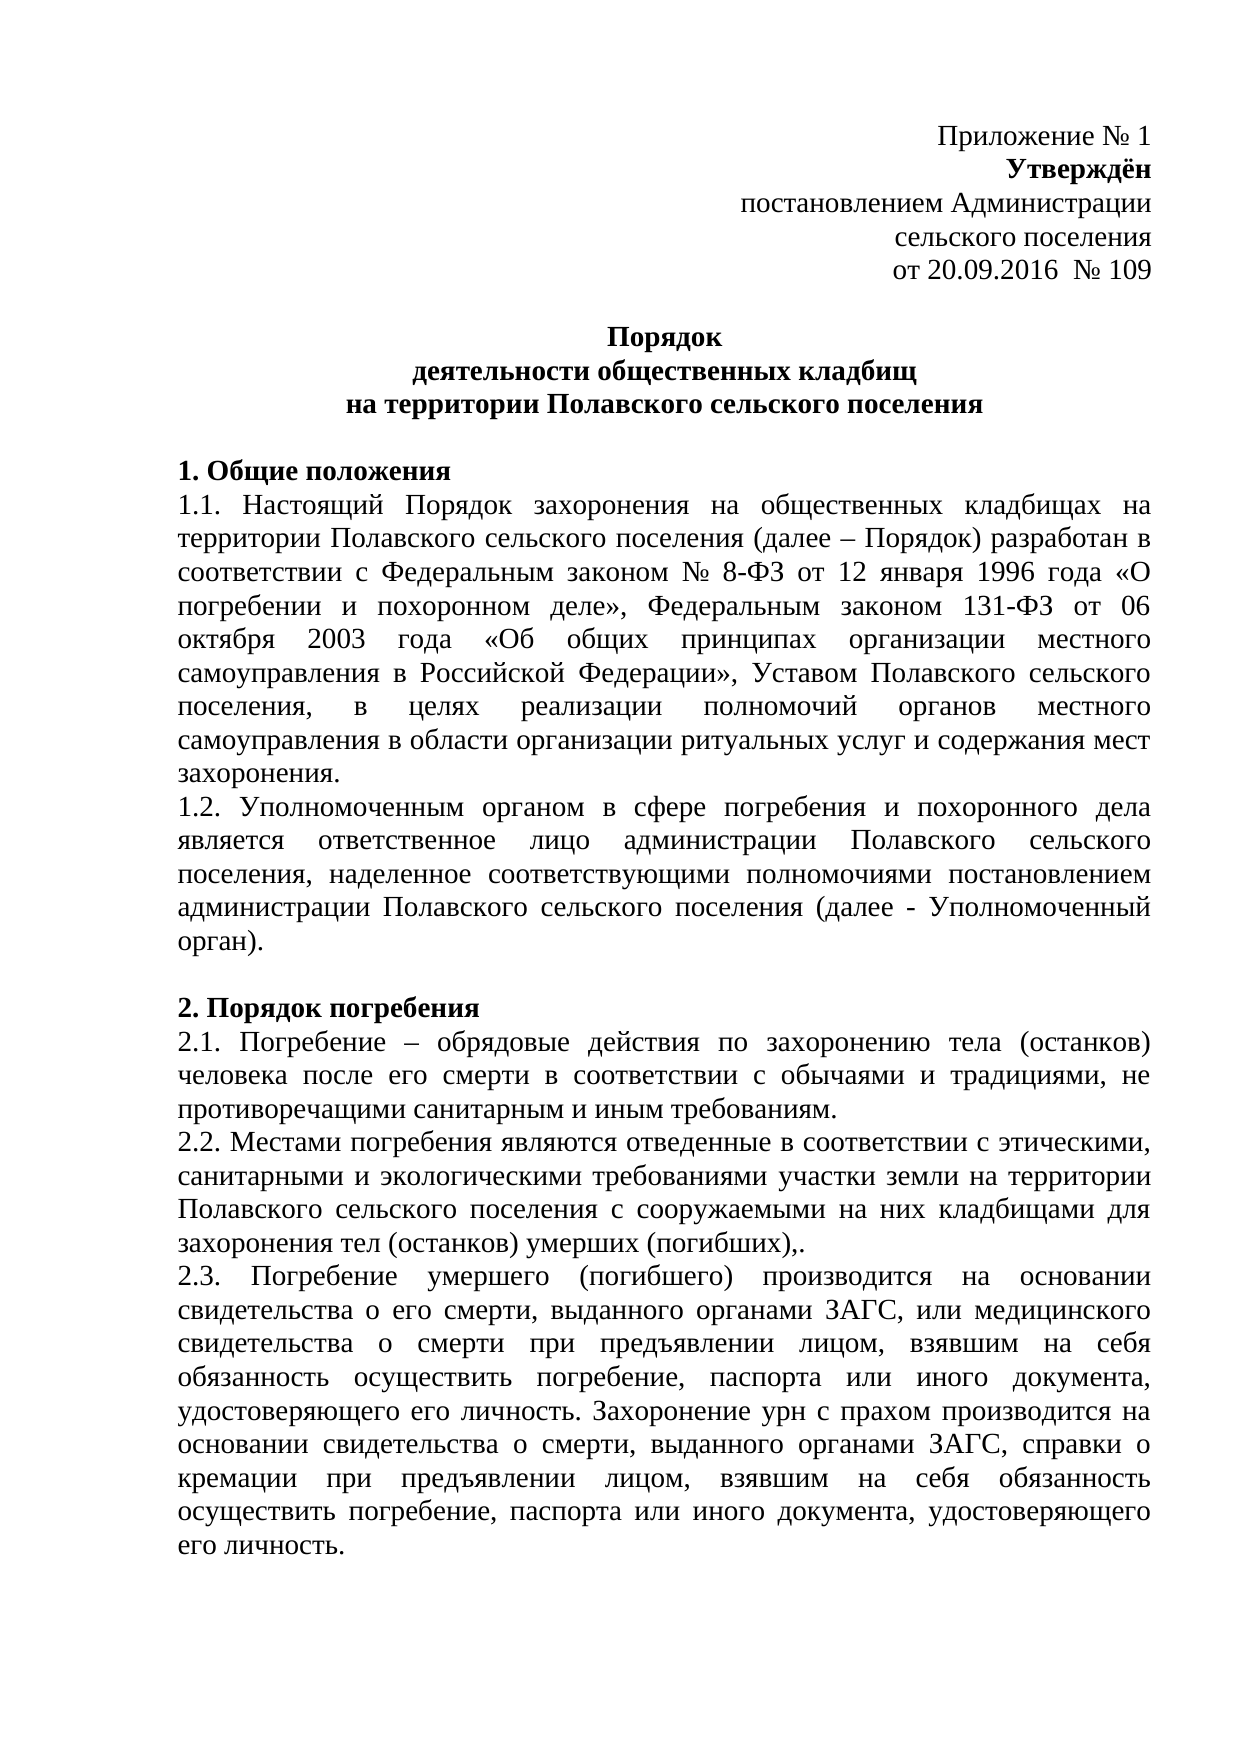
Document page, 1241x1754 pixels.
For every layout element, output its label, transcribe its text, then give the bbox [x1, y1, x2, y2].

text от 20.09.2016 № 109 [177, 252, 1152, 286]
text 1.2. Уполномоченным органом в сфере погребения и похоронного дела является ответственное лицо администрации Полавского сельского поселения, наделенное соответствующими полномочиями постановлением администрации Полавского сельского поселения (далее - Уполномоченный орган). [177, 789, 1152, 957]
text 2.1. Погребение – обрядовые действия по захоронению тела (останков) человека после его смерти в соответствии с обычаями и традициями, не противоречащими санитарным и иным требованиям. [177, 1024, 1152, 1124]
text 2. Порядок погребения [177, 990, 1152, 1024]
text деятельности общественных кладбищ [177, 353, 1152, 386]
text сельского поселения [177, 219, 1152, 252]
text 1. Общие положения [177, 453, 1152, 487]
text 1.1. Настоящий Порядок захоронения на общественных кладбищах на территории Полавского сельского поселения (далее – Порядок) разработан в соответствии с Федеральным законом № 8-ФЗ от 12 января 1996 года «О погребении и похоронном деле», Федеральным законом 131-ФЗ от 06 октября 2003 года «Об общих принципах организации местного самоуправления в Российской Федерации», Уставом Полавского сельского поселения, в целях реализации полномочий органов местного самоуправления в области организации ритуальных услуг и содержания мест захоронения. [177, 487, 1152, 789]
text постановлением Администрации [177, 185, 1152, 219]
text Утверждён [177, 152, 1152, 185]
text 2.3. Погребение умершего (погибшего) производится на основании свидетельства о его смерти, выданного органами ЗАГС, или медицинского свидетельства о смерти при предъявлении лицом, взявшим на себя обязанность осуществить погребение, паспорта или иного документа, удостоверяющего его личность. Захоронение урн с прахом производится на основании свидетельства о смерти, выданного органами ЗАГС, справки о кремации при предъявлении лицом, взявшим на себя обязанность осуществить погребение, паспорта или иного документа, удостоверяющего его личность. [177, 1258, 1152, 1560]
text 2.2. Местами погребения являются отведенные в соответствии с этическими, санитарными и экологическими требованиями участки земли на территории Полавского сельского поселения с сооружаемыми на них кладбищами для захоронения тел (останков) умерших (погибших),. [177, 1124, 1152, 1258]
text Порядок [177, 319, 1152, 353]
text на территории Полавского сельского поселения [177, 386, 1152, 420]
text Приложение № 1 [177, 118, 1152, 152]
